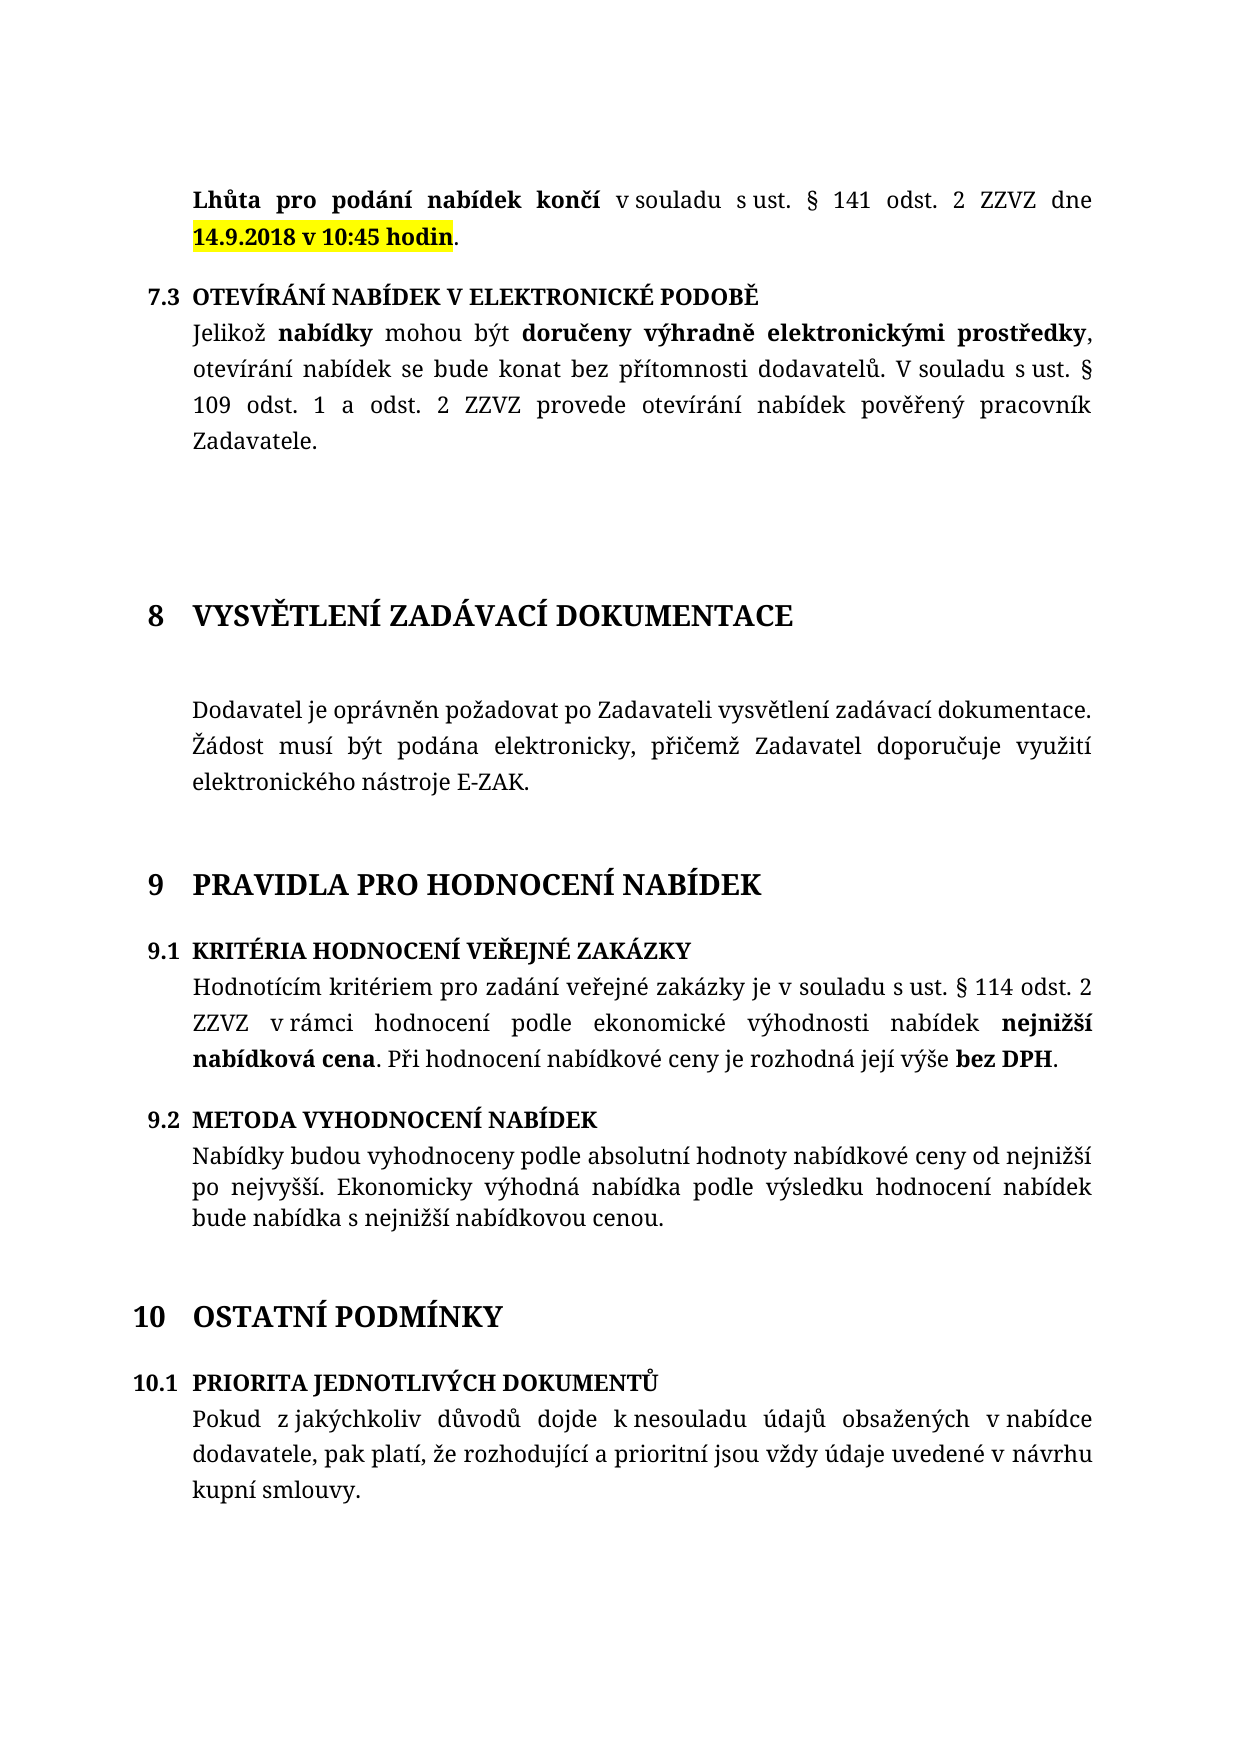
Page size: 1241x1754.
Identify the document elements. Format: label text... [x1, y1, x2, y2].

subtitle OTEVÍRÁNÍ NABÍDEK V ELEKTRONICKÉ PODOBĚ [148, 281, 1093, 313]
text Lhůta pro podání nabídek končí v souladu s ust. § 141 odst. 2 ZZVZ dne 14.9.2018 v 10:45 hodin. [193, 184, 1093, 252]
subtitle VYSVĚTLENÍ ZADÁVACÍ DOKUMENTACE [148, 595, 1093, 635]
text Nabídky budou vyhodnoceny podle absolutní hodnoty nabídkové ceny od nejnižší po nejvyšší. Ekonomicky výhodná nabídka podle výsledku hodnocení nabídek bude nabídka s nejnižší nabídkovou cenou. [192, 1140, 1093, 1233]
subtitle PRIORITA JEDNOTLIVÝCH DOKUMENTŮ [133, 1367, 1093, 1398]
text Pokud z jakýchkoliv důvodů dojde k nesouladu údajů obsažených v nabídce dodavatele, pak platí, že rozhodující a prioritní jsou vždy údaje uvedené v návrhu kupní smlouvy. [192, 1402, 1093, 1506]
text Dodavatel je oprávněn požadovat po Zadavateli vysvětlení zadávací dokumentace. Žádost musí být podána elektronicky, přičemž Zadavatel doporučuje využití elektronického nástroje E-ZAK. [192, 694, 1093, 797]
subtitle PRAVIDLA PRO HODNOCENÍ NABÍDEK [148, 864, 1093, 904]
subtitle KRITÉRIA HODNOCENÍ VEŘEJNÉ ZAKÁZKY [147, 935, 1093, 966]
text Jelikož nabídky mohou být doručeny výhradně elektronickými prostředky, otevírání nabídek se bude konat bez přítomnosti dodavatelů. V souladu s ust. § 109 odst. 1 a odst. 2 ZZVZ provede otevírání nabídek pověřený pracovník Zadavatele. [193, 317, 1093, 456]
text Hodnotícím kritériem pro zadání veřejné zakázky je v souladu s ust. § 114 odst. 2 ZZVZ v rámci hodnocení podle ekonomické výhodnosti nabídek nejnižší nabídková cena. Při hodnocení nabídkové ceny je rozhodná její výše bez DPH. [193, 971, 1093, 1074]
subtitle METODA VYHODNOCENÍ NABÍDEK [147, 1104, 1093, 1135]
subtitle OSTATNÍ PODMÍNKY [133, 1296, 1093, 1336]
